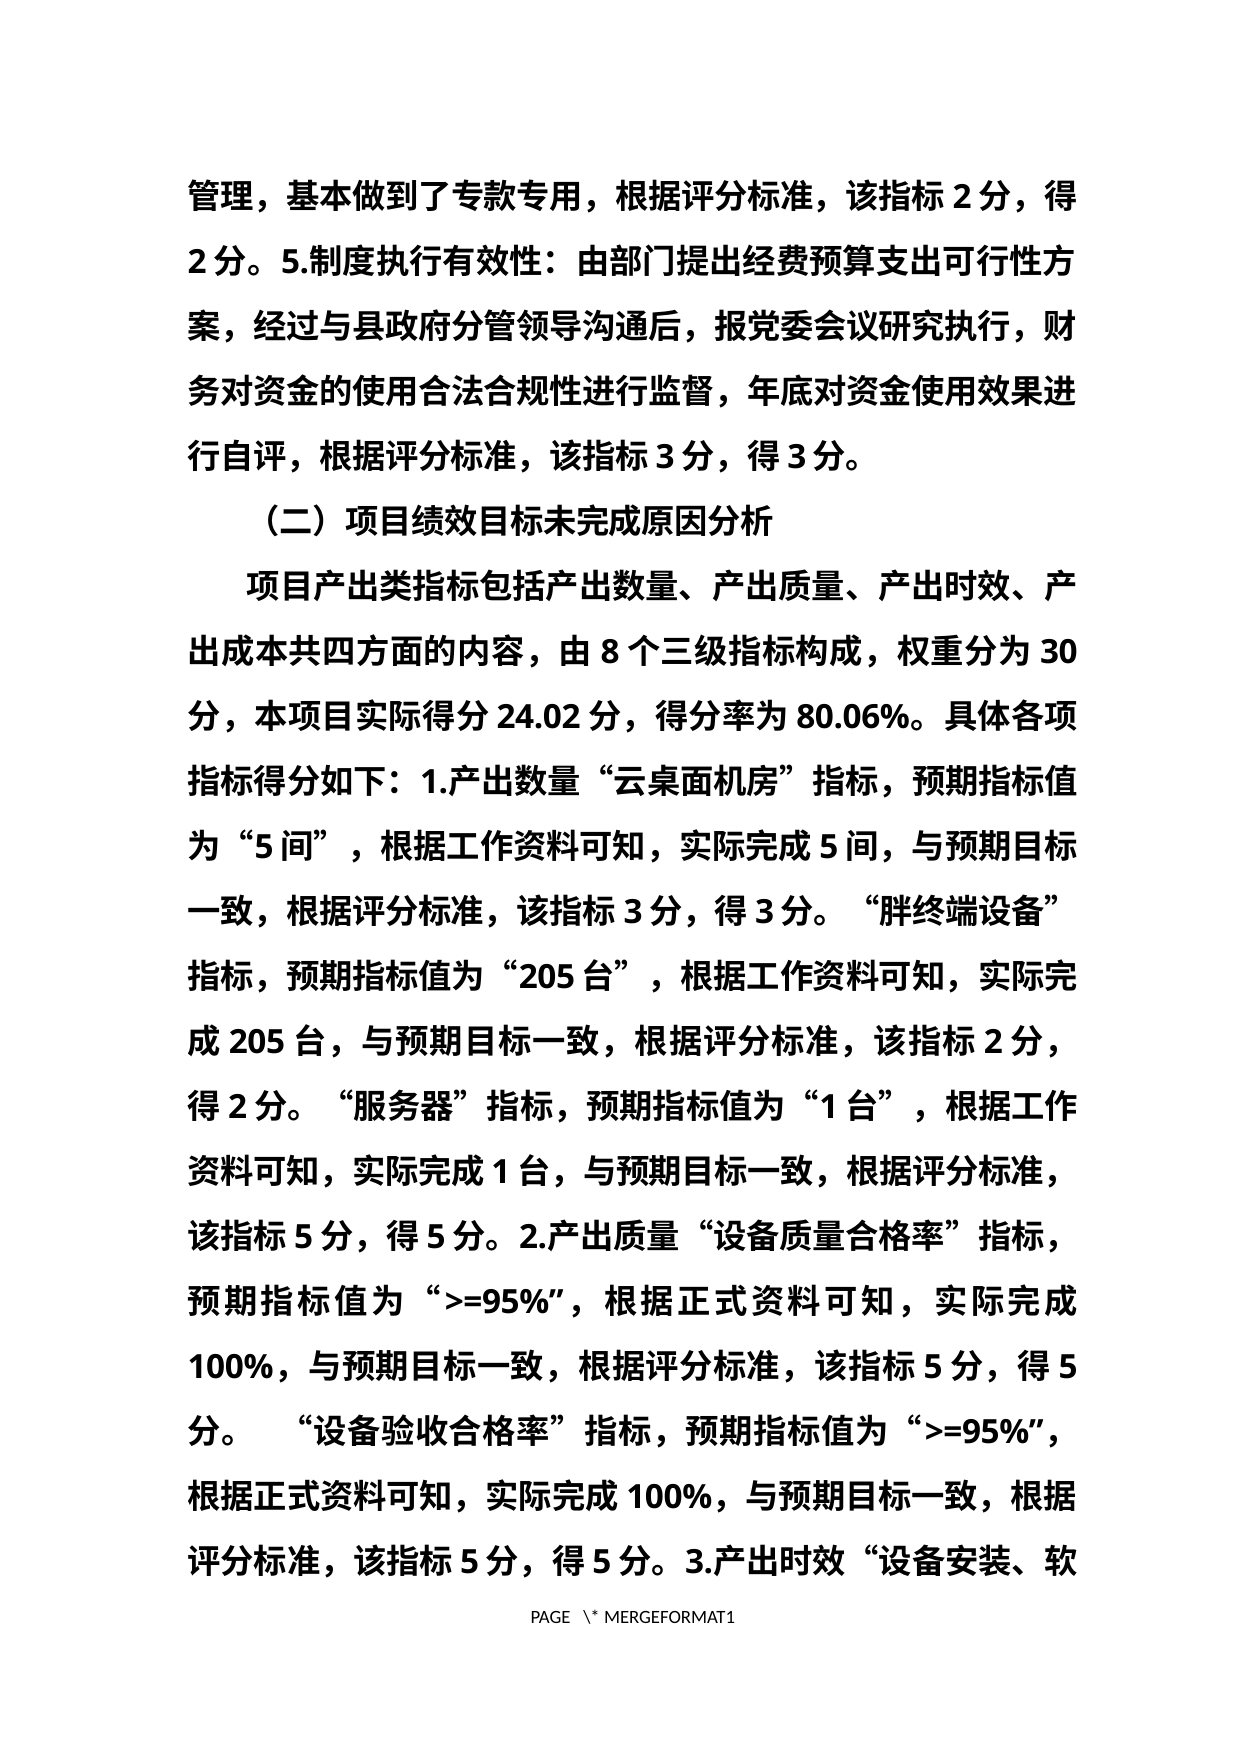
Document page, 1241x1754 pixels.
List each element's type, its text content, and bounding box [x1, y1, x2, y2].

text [187, 552, 1078, 1592]
text （二）项目绩效目标未完成原因分析 [187, 487, 1078, 552]
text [187, 162, 1078, 487]
